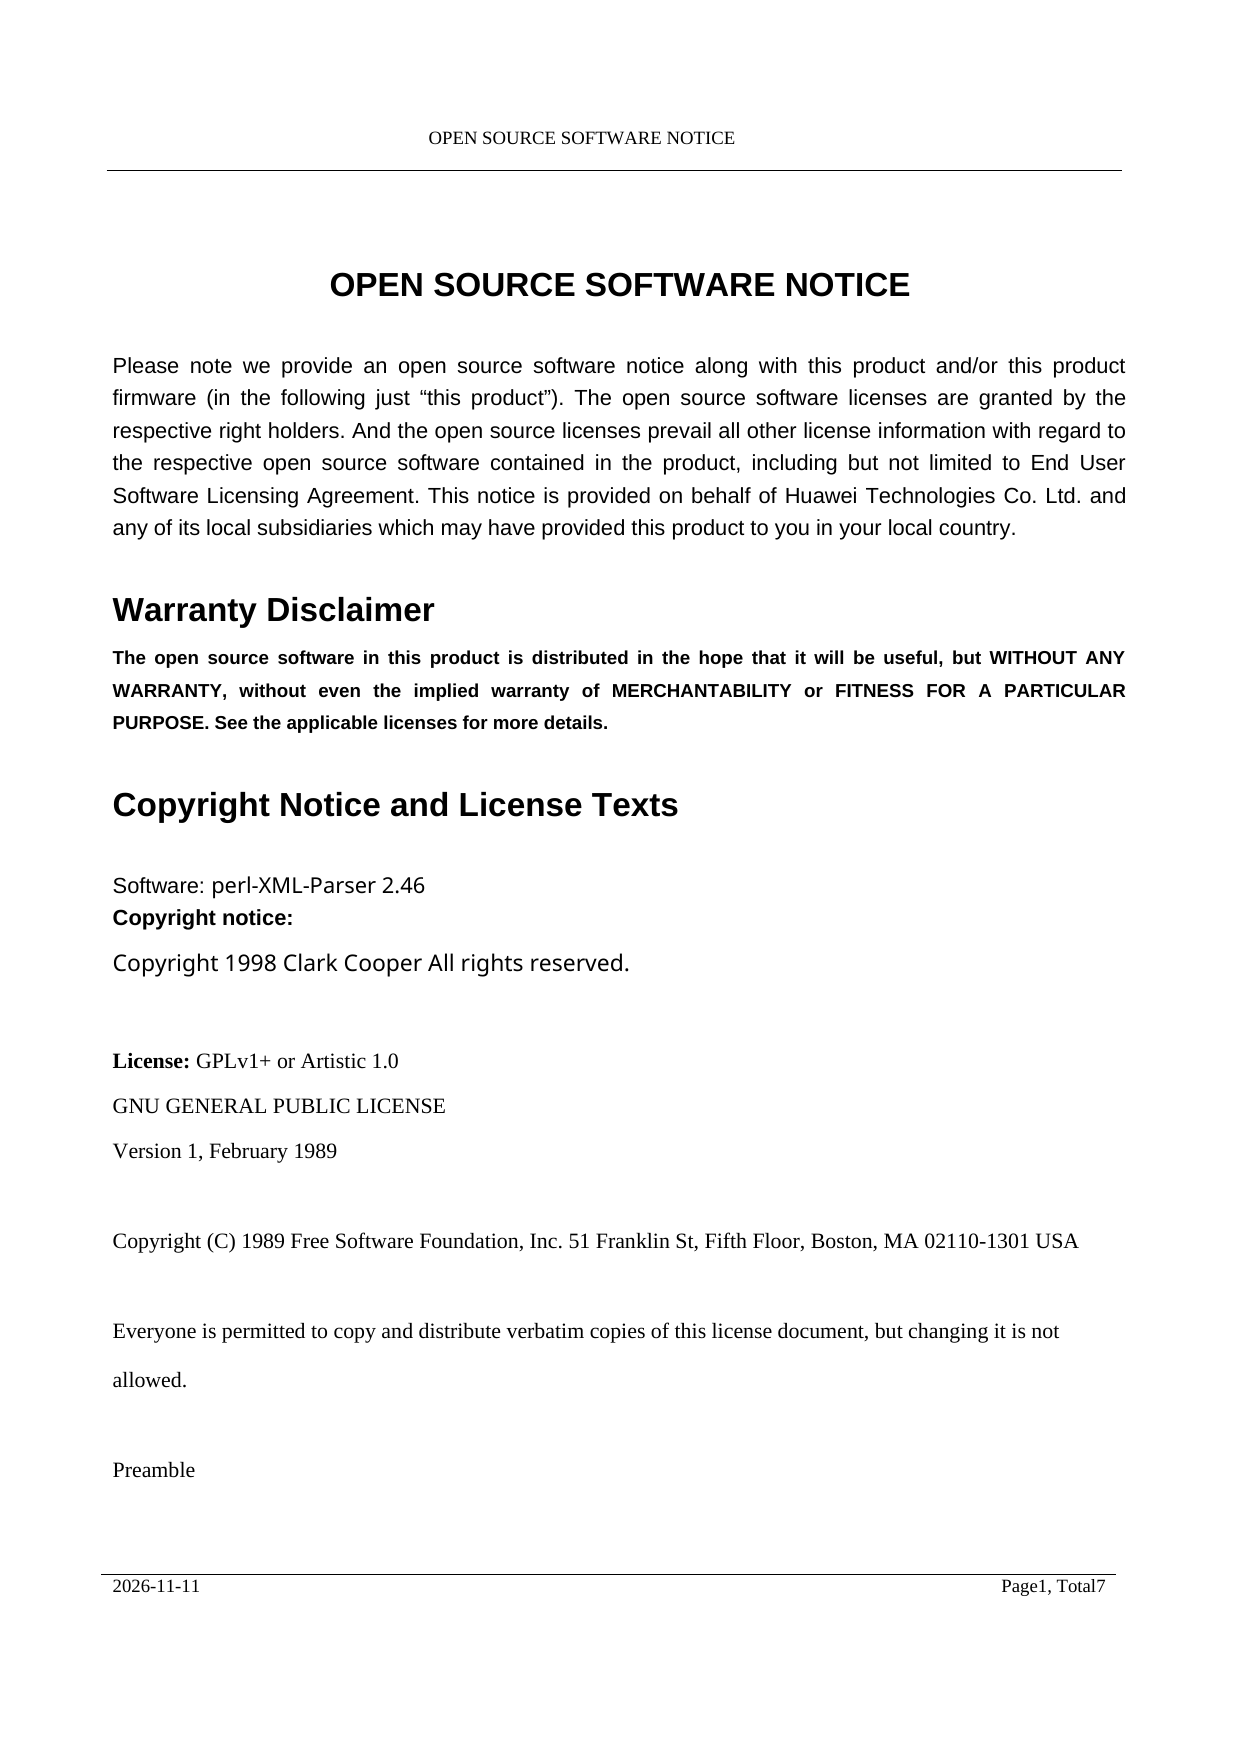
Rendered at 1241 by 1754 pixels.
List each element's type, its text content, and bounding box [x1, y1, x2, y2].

text Please note we provide an open source software notice along with this product and/or this product firmware (in the following just “this product”). The open source software licenses are granted by the respective right holders. And the open source licenses prevail all other license information with regard to the respective open source software contained in the product, including but not limited to End User Software Licensing Agreement. This notice is provided on behalf of Huawei Technologies Co. Ltd. and any of its local subsidiaries which may have provided this product to you in your local country. [112, 349, 1128, 544]
text Warranty Disclaimer [112, 576, 1128, 641]
text License: GPLv1+ or Artistic 1.0 [112, 1044, 1128, 1077]
text Everyone is permitted to copy and distribute verbatim copies of this license document, but changing it is not allowed. [112, 1315, 1128, 1396]
text Software: perl-XML-Parser 2.46 [112, 869, 1128, 901]
text Copyright 1998 Clark Cooper All rights reserved. [112, 947, 1128, 1028]
text GNU GENERAL PUBLIC LICENSE [112, 1089, 1128, 1122]
text Copyright (C) 1989 Free Software Foundation, Inc. 51 Franklin St, Fifth Floor, Boston, MA 02110-1301 USA [112, 1224, 1128, 1257]
text The open source software in this product is distributed in the hope that it will be useful, but WITHOUT ANY WARRANTY, without even the implied warranty of MERCHANTABILITY or FITNESS FOR A PARTICULAR PURPOSE. See the applicable licenses for more details. [112, 641, 1128, 739]
text Version 1, February 1989 [112, 1134, 1128, 1167]
text Copyright notice: [112, 901, 1128, 934]
text Copyright Notice and License Texts [112, 771, 1128, 836]
text OPEN SOURCE SOFTWARE NOTICE [112, 251, 1128, 316]
text Preamble [112, 1454, 1128, 1486]
